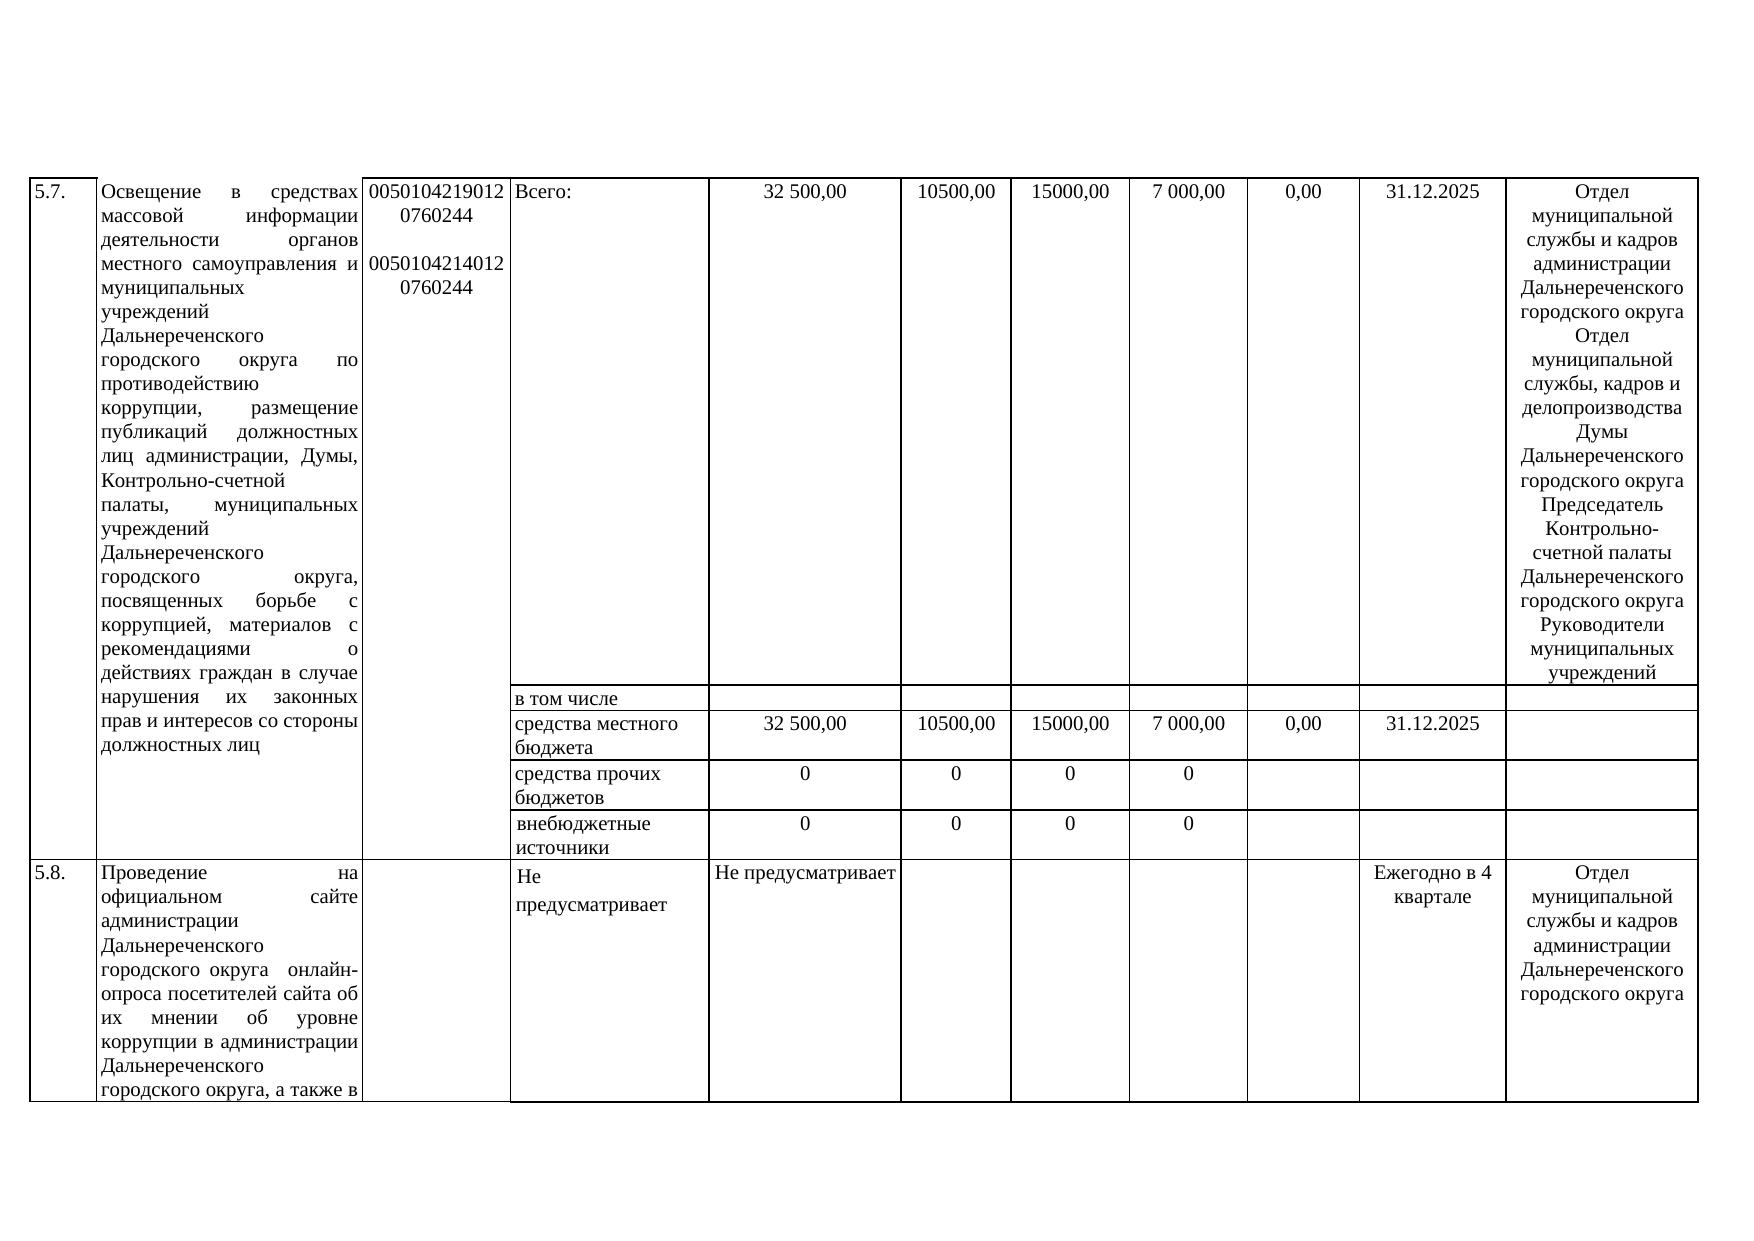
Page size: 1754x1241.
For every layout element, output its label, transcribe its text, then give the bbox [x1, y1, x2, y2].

table_cell 0 [1130, 811, 1247, 859]
table_cell 10500,00 [902, 179, 1010, 684]
table_cell [1130, 860, 1247, 1101]
table_cell Всего: [511, 179, 708, 684]
table_cell [1355, 686, 1359, 710]
table_cell 00501042190120760244 00501042140120760244 [363, 179, 510, 859]
table_cell 7 000,00 [1130, 179, 1247, 684]
table_cell [1012, 860, 1129, 1101]
table_cell [1507, 711, 1697, 759]
table_cell [1248, 761, 1359, 809]
table_cell [1248, 686, 1252, 710]
table_cell 10500,00 [902, 711, 1010, 759]
table_cell 15000,00 [1012, 711, 1129, 759]
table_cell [1360, 860, 1505, 1101]
table_cell [1248, 860, 1359, 1101]
table_cell 0 [1012, 811, 1129, 859]
table_cell 0 [710, 761, 900, 809]
table_cell 15000,00 [1012, 179, 1129, 684]
table_cell Освещение в средствах массовой информации деятельности органов местного самоуправления и муниципальных учреждений Дальнереченского городского округа по противодействию коррупции, размещение публикаций должностных лиц администрации, Думы, Контрольно-счетной палаты, муниципальных учреждений Дальнереченского городского округа, посвященных борьбе с коррупцией, материалов с рекомендациями о действиях граждан в случае нарушения их законных прав и интересов со стороны должностных лиц [97, 177, 362, 859]
table_cell 0 [1130, 761, 1247, 809]
table_cell 0 [710, 811, 900, 859]
table_cell 5.7. [31, 179, 96, 859]
table_cell [1248, 811, 1359, 859]
table_cell [1360, 761, 1505, 809]
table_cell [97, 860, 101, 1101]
table_cell 0,00 [1248, 711, 1359, 759]
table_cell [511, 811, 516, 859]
table_cell 0 [1012, 761, 1129, 809]
table_cell 0 [902, 811, 1010, 859]
table_cell 0,00 [1248, 179, 1359, 684]
table_cell [902, 860, 1010, 1101]
table_cell [363, 860, 510, 1101]
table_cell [1507, 860, 1697, 1101]
table_cell [1360, 811, 1505, 859]
table_cell 0 [902, 761, 1010, 809]
table_cell 7 000,00 [1130, 711, 1247, 759]
table_cell Не предусматривает [511, 860, 708, 1101]
table_cell 31.12.2025 [1360, 711, 1505, 759]
table_cell 32 500,00 [710, 179, 900, 684]
table_cell [1507, 761, 1697, 809]
table_cell 5.8. [31, 860, 96, 1101]
table_cell [1125, 686, 1129, 710]
table_cell [1243, 686, 1247, 710]
table_cell 32 500,00 [710, 711, 900, 759]
table_cell [1507, 811, 1697, 859]
table_cell Не предусматривает [710, 860, 900, 1101]
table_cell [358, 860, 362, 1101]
table_cell 31.12.2025 [1360, 179, 1505, 684]
